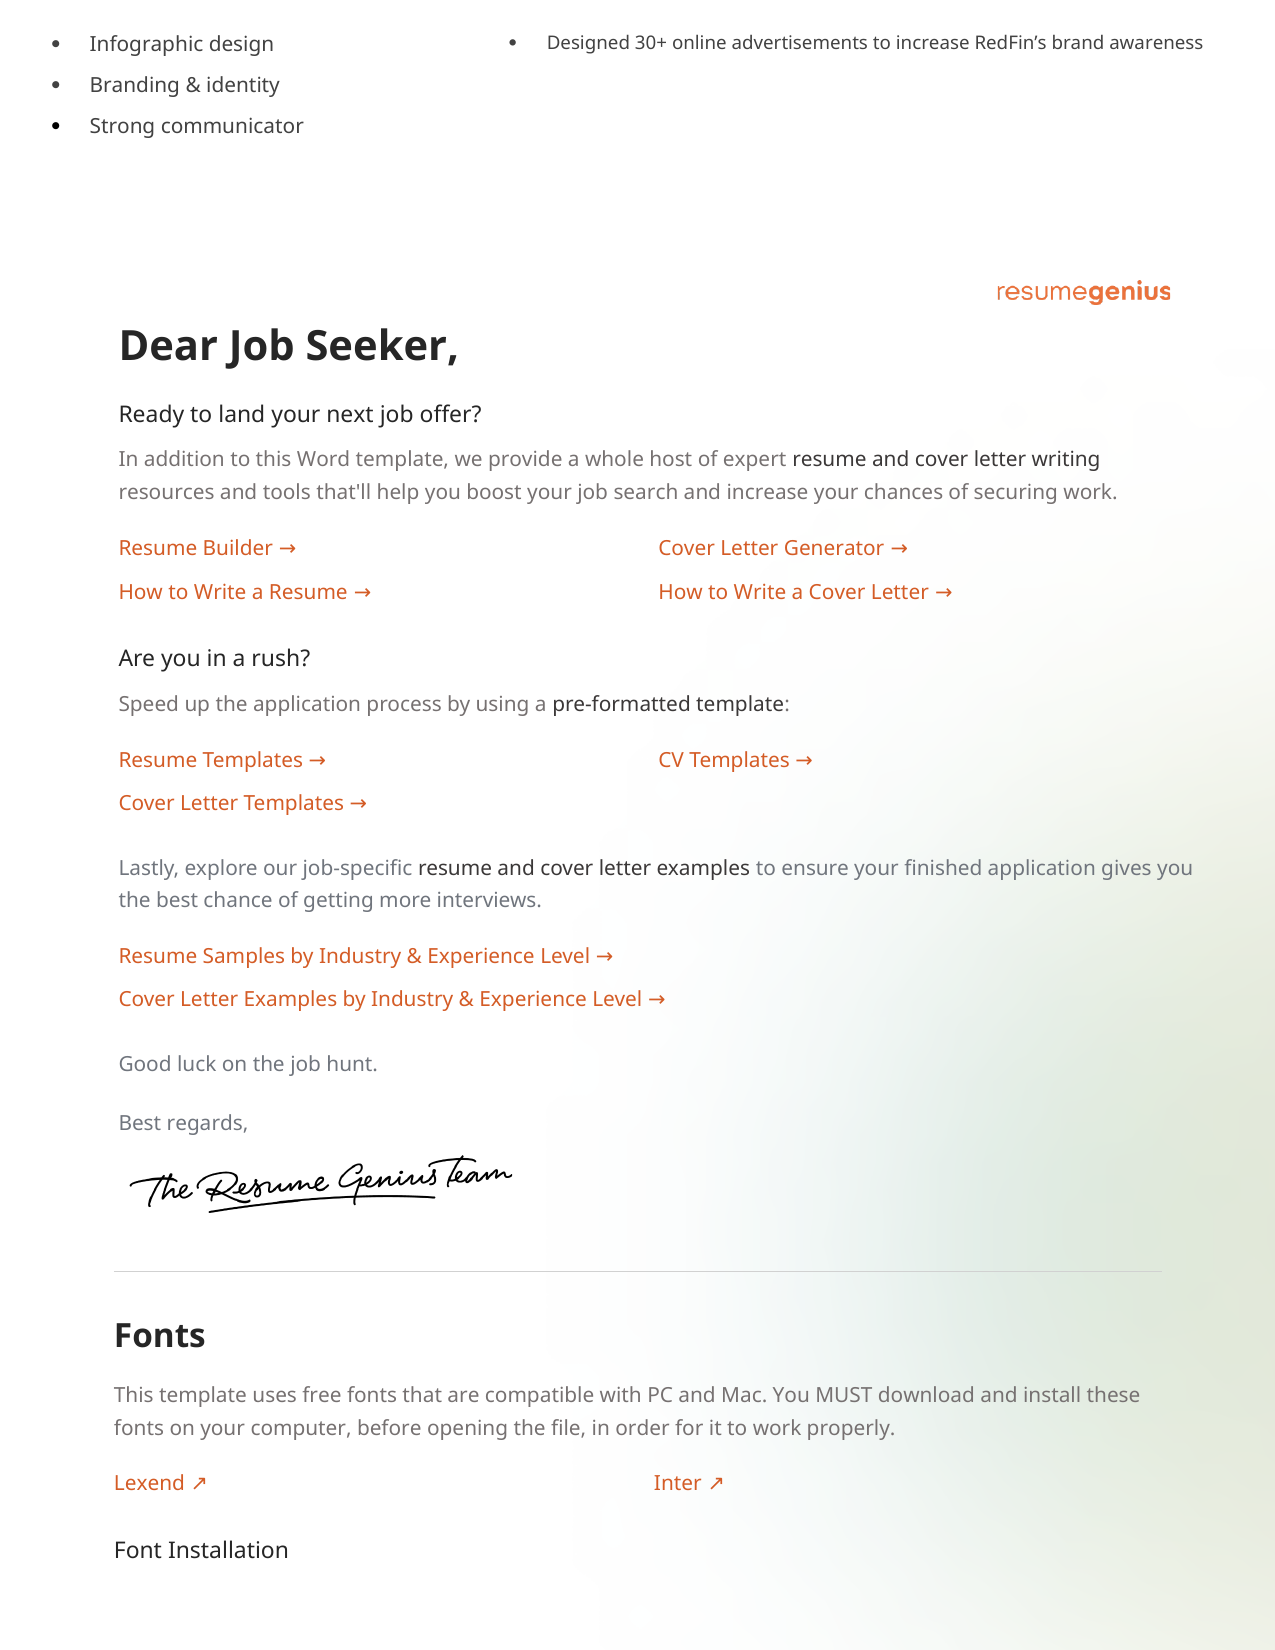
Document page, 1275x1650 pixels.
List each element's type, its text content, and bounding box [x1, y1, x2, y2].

picture [0, 0, 1275, 1650]
table_header Are you in a rush? Speed up the application process by using a pre-formatted template: [30, 642, 1078, 745]
text Good luck on the job hunt. [118, 1049, 1245, 1078]
text Dear Job Seeker, [118, 316, 1245, 372]
table_cell Resume Builder → How to Write a Resume → [30, 533, 546, 642]
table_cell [114, 1534, 1162, 1602]
table_cell Lexend ↗︎ [114, 1469, 630, 1534]
table_cell Resume Samples by Industry & Experience Level → Cover Letter Examples by Industry & Experience Level → [30, 941, 1196, 1049]
table_cell Resume Templates → Cover Letter Templates → [30, 745, 546, 853]
table_cell [457, 30, 1244, 152]
table_cell Cover Letter Generator → How to Write a Cover Letter → [546, 533, 1167, 642]
table_cell CV Templates → [546, 745, 1078, 853]
table_header Lastly, explore our job-specific resume and cover letter examples to ensure your finished application gives you the best chance of getting more interviews. [30, 853, 1196, 941]
table_cell [30, 30, 457, 152]
table_header Ready to land your next job offer? In addition to this Word template, we provide a whole host of expert resume and cover letter writing resources and tools that'll help you boost your job search and increase your chances of securing work. [30, 398, 1167, 533]
text Best regards, [118, 1108, 1245, 1137]
table_cell Inter ↗︎ [630, 1469, 1162, 1534]
table_header Fonts This template uses free fonts that are compatible with PC and Mac. You MUST download and install these fonts on your computer, before opening the file, in order for it to work properly. [114, 1272, 1162, 1468]
